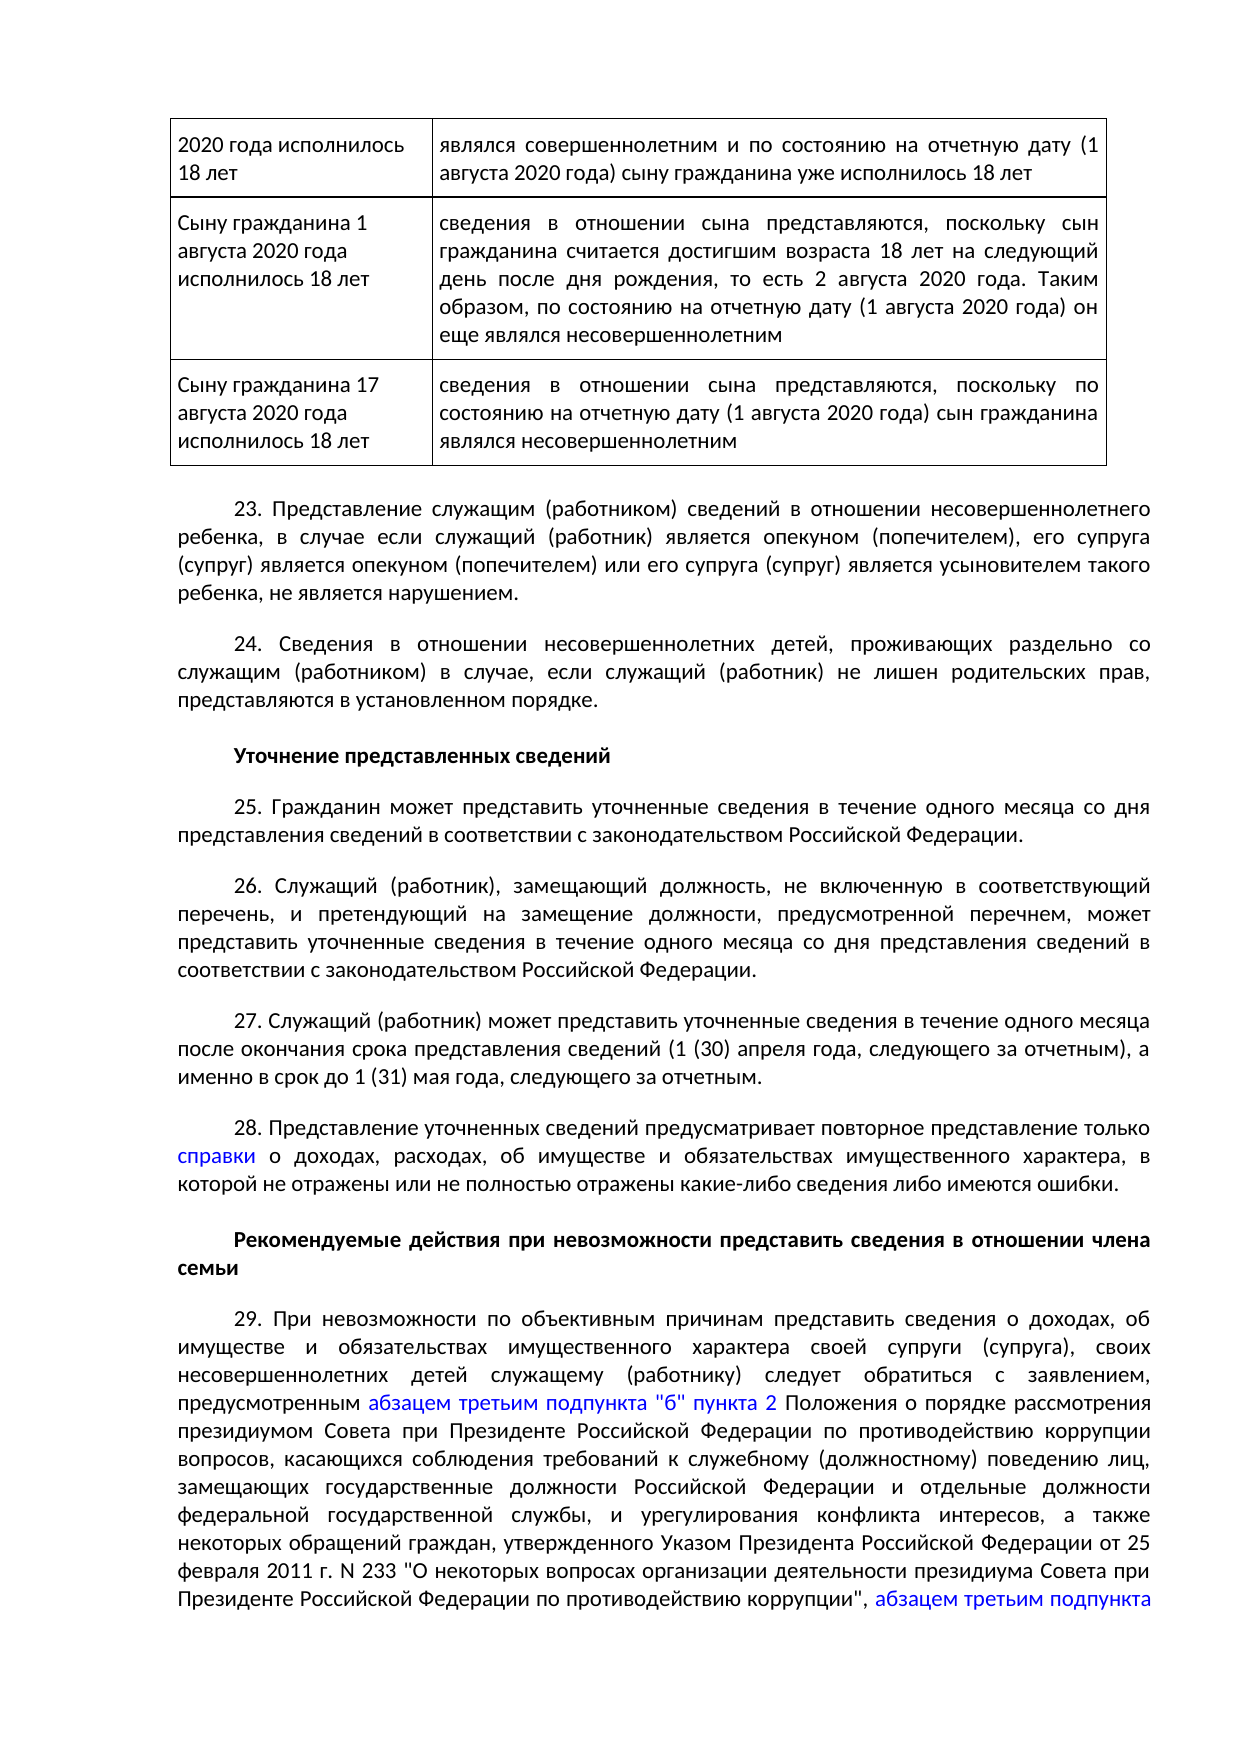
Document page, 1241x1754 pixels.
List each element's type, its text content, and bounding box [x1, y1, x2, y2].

text 27. Служащий (работник) может представить уточненные сведения в течение одного месяца после окончания срока представления сведений (1 (30) апреля года, следующего за отчетным), а именно в срок до 1 (31) мая года, следующего за отчетным. [177, 1006, 1152, 1090]
table_cell Сыну гражданина 17 августа 2020 года исполнилось 18 лет [171, 360, 432, 465]
table_cell Сыну гражданина 1 августа 2020 года исполнилось 18 лет [171, 198, 432, 359]
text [177, 1304, 1152, 1612]
table_cell сведения в отношении сына представляются, поскольку сын гражданина считается достигшим возраста 18 лет на следующий день после дня рождения, то есть 2 августа 2020 года. Таким образом, по состоянию на отчетную дату (1 августа 2020 года) он еще являлся несовершеннолетним [433, 198, 1106, 359]
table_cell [433, 119, 1106, 196]
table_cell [171, 119, 432, 196]
table_cell сведения в отношении сына представляются, поскольку по состоянию на отчетную дату (1 августа 2020 года) сын гражданина являлся несовершеннолетним [433, 360, 1106, 465]
text 24. Сведения в отношении несовершеннолетних детей, проживающих раздельно со служащим (работником) в случае, если служащий (работник) не лишен родительских прав, представляются в установленном порядке. [177, 629, 1152, 713]
text 26. Служащий (работник), замещающий должность, не включенную в соответствующий перечень, и претендующий на замещение должности, предусмотренной перечнем, может представить уточненные сведения в течение одного месяца со дня представления сведений в соответствии с законодательством Российской Федерации. [177, 871, 1152, 983]
title Уточнение представленных сведений [177, 741, 1152, 769]
title Рекомендуемые действия при невозможности представить сведения в отношении члена семьи [177, 1225, 1152, 1281]
text 25. Гражданин может представить уточненные сведения в течение одного месяца со дня представления сведений в соответствии с законодательством Российской Федерации. [177, 792, 1152, 848]
text 23. Представление служащим (работником) сведений в отношении несовершеннолетнего ребенка, в случае если служащий (работник) является опекуном (попечителем), его супруга (супруг) является опекуном (попечителем) или его супруга (супруг) является усыновителем такого ребенка, не является нарушением. [177, 494, 1152, 606]
text 28. Представление уточненных сведений предусматривает повторное представление только справки о доходах, расходах, об имуществе и обязательствах имущественного характера, в которой не отражены или не полностью отражены какие-либо сведения либо имеются ошибки. [177, 1113, 1152, 1197]
